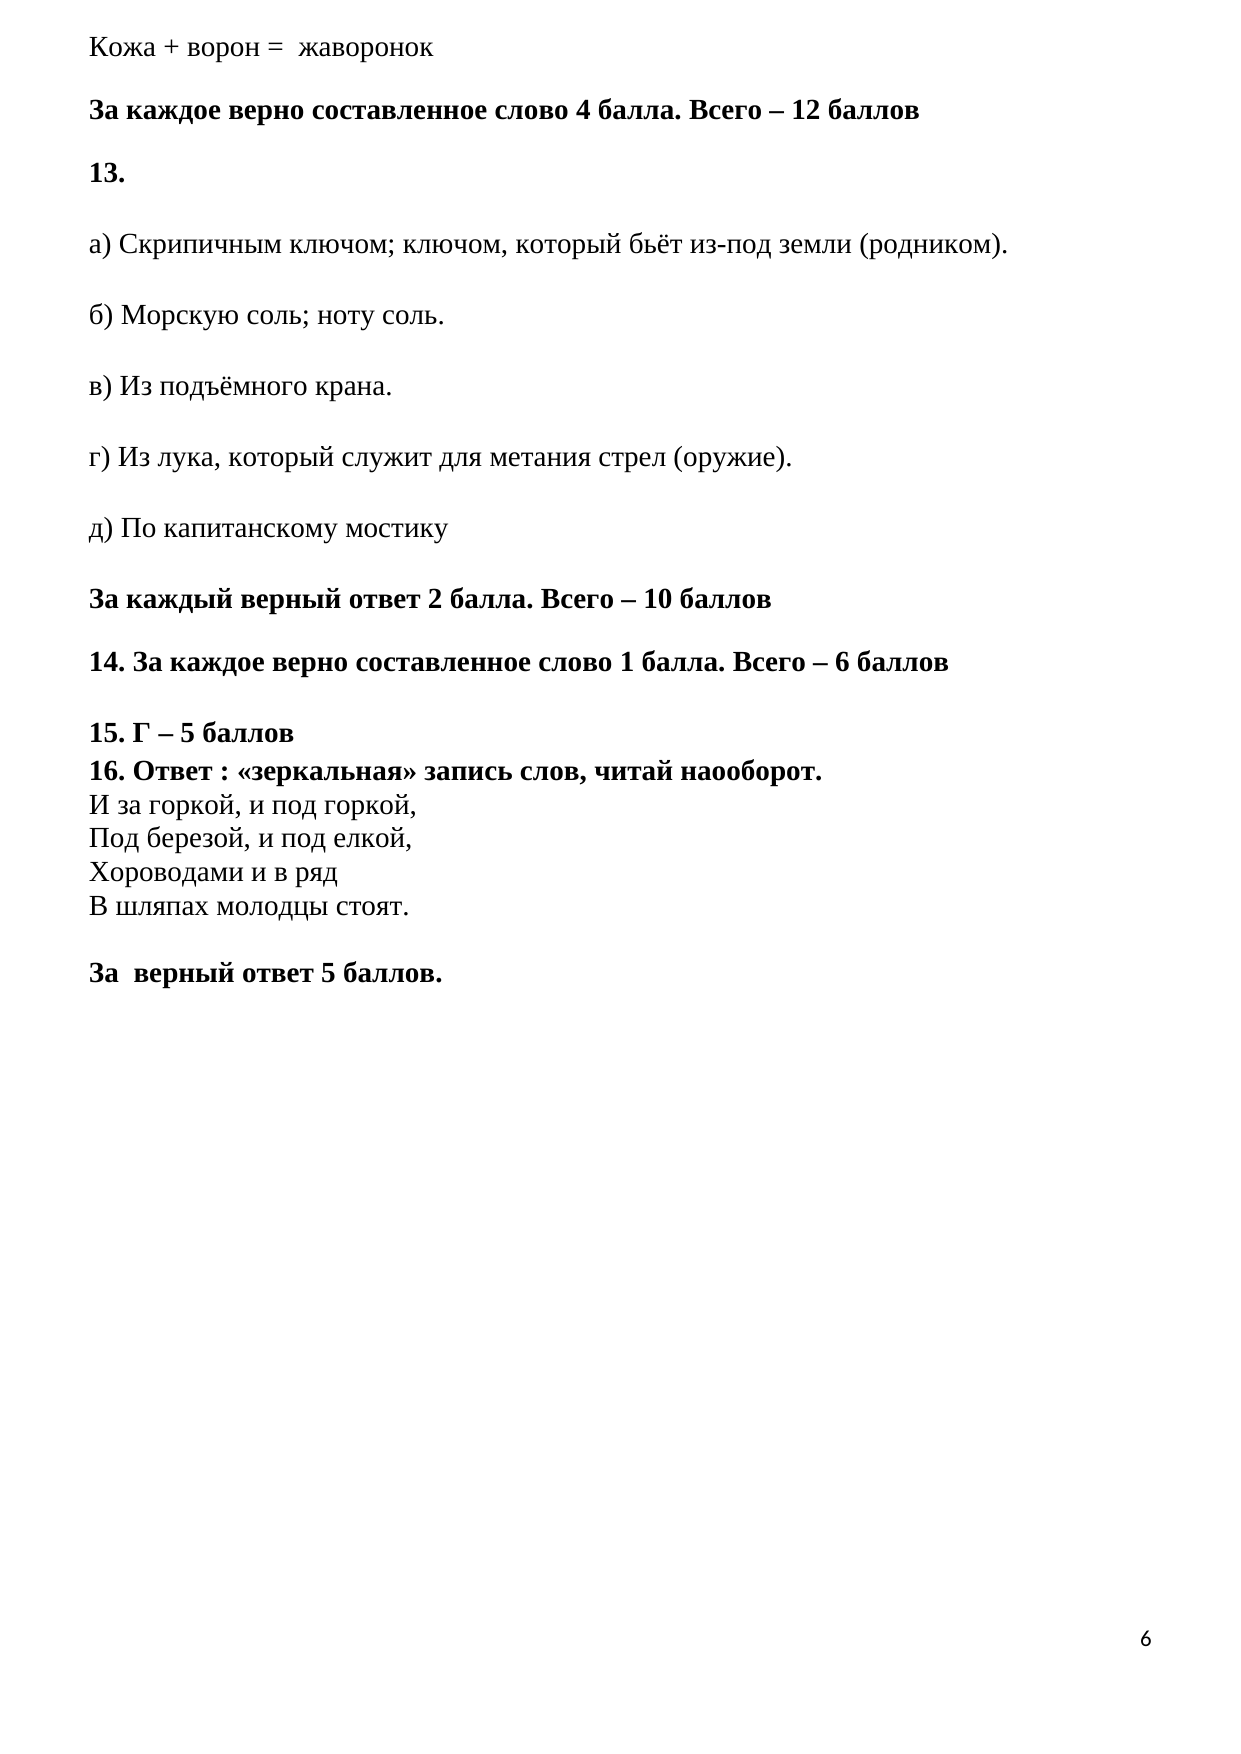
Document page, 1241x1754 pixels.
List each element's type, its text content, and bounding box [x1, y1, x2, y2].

text г) Из лука, который служит для метания стрел (оружие). [89, 439, 1152, 473]
text д) По капитанскому мостику [89, 510, 1152, 544]
text в) Из подъёмного крана. [89, 368, 1152, 402]
text Кожа + ворон = жаворонок [89, 29, 1152, 63]
text За каждый верный ответ 2 балла. Всего – 10 баллов [89, 581, 1152, 615]
text а) Скрипичным ключом; ключом, который бьёт из-под земли (родником). [89, 226, 1152, 259]
text Хороводами и в ряд [89, 854, 1152, 888]
text 15. Г – 5 баллов [89, 715, 1152, 748]
text За верный ответ 5 баллов. [89, 955, 1152, 988]
text И за горкой, и под горкой, [89, 787, 1152, 821]
text 16. Ответ : «зеркальная» запись слов, читай наооборот. [89, 753, 1152, 787]
text В шляпах молодцы стоят. [89, 888, 1152, 921]
text 14. За каждое верно составленное слово 1 балла. Всего – 6 баллов [89, 644, 1152, 677]
text б) Морскую соль; ноту соль. [89, 297, 1152, 331]
text Под березой, и под елкой, [89, 821, 1152, 854]
text За каждое верно составленное слово 4 балла. Всего – 12 баллов [89, 92, 1152, 126]
text 13. [89, 155, 1152, 188]
